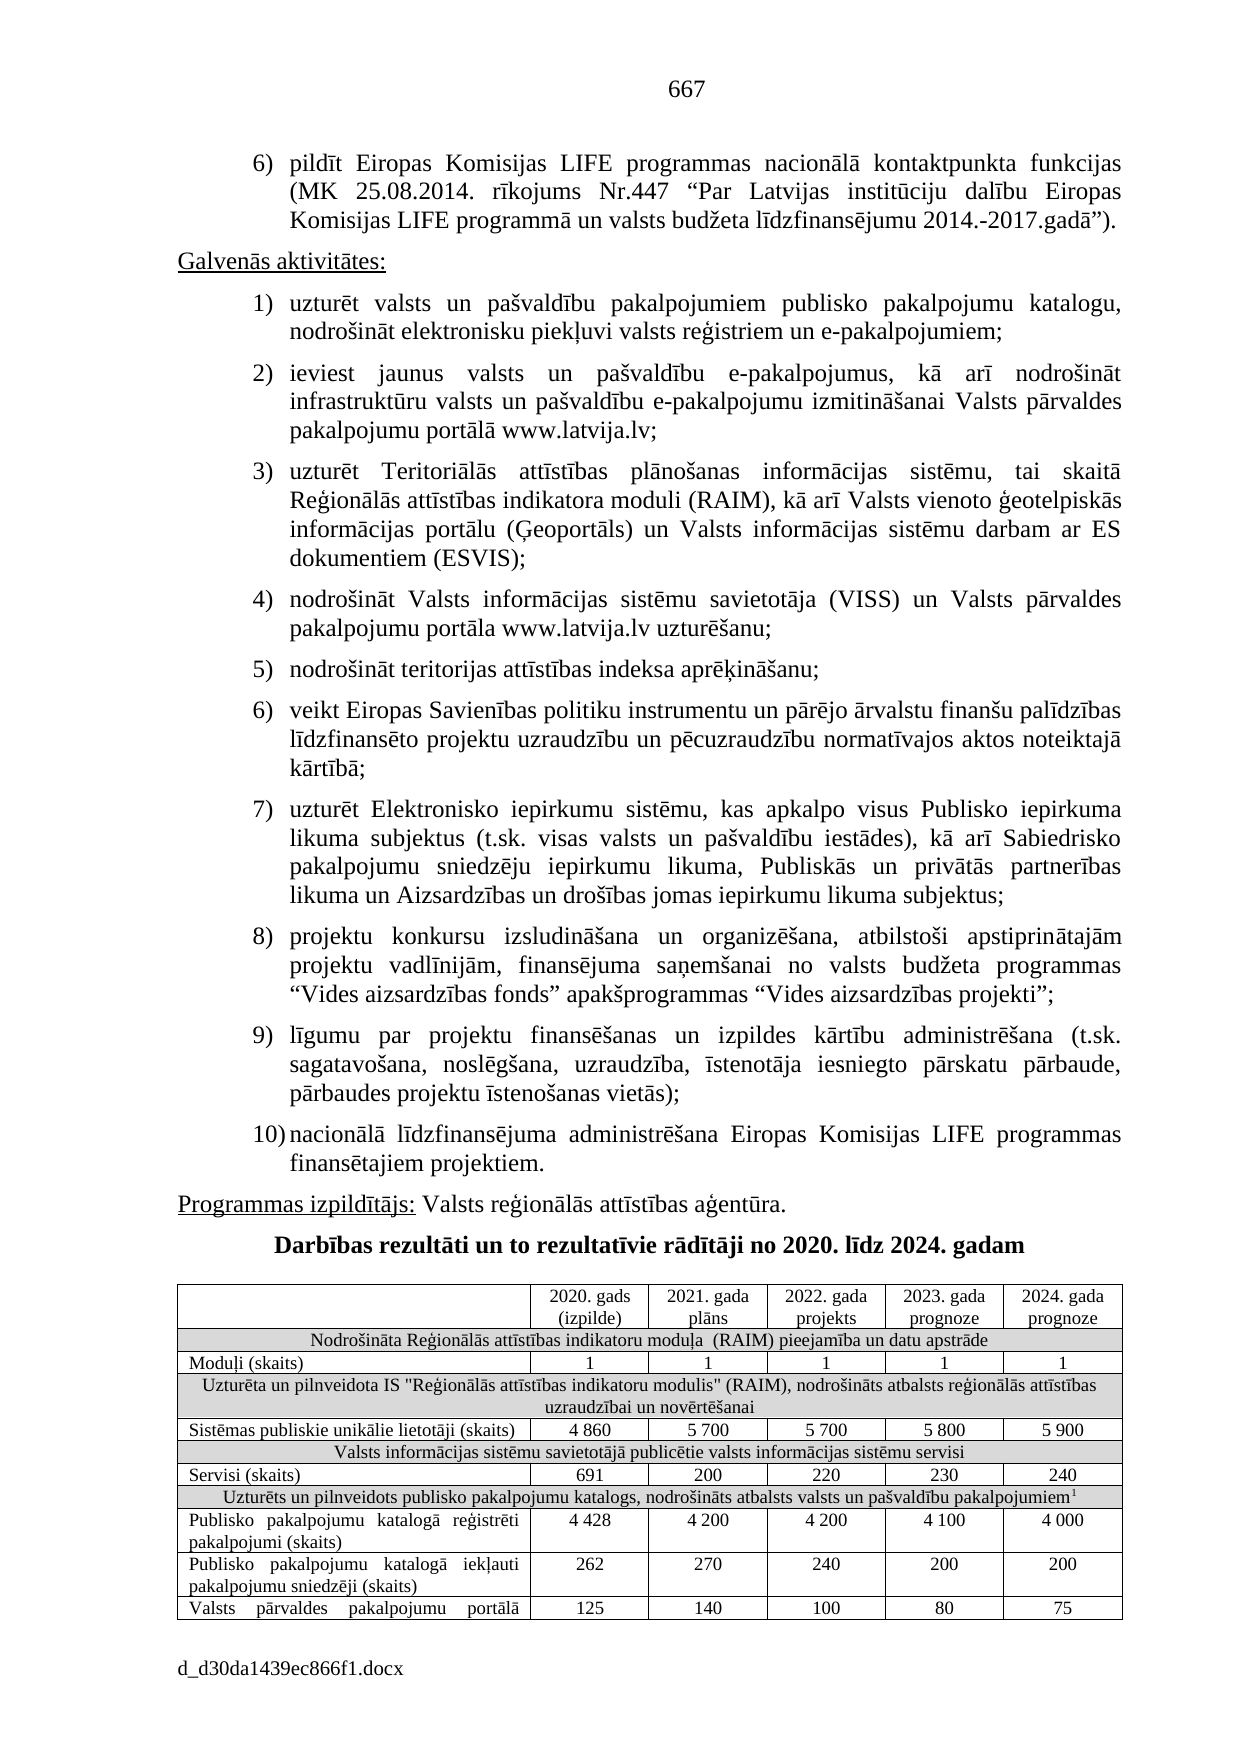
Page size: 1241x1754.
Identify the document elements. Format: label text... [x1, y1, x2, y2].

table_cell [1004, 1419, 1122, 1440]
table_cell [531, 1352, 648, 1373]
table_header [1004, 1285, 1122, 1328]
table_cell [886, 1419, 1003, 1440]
list uzturēt valsts un pašvaldību pakalpojumiem publisko pakalpojumu katalogu, nodrošināt elektronisku piekļuvi valsts reģistriem un e-pakalpojumiem; [252, 288, 1122, 345]
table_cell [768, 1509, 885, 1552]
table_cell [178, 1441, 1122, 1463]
list nacionālā līdzfinansējuma administrēšana Eiropas Komisijas LIFE programmas finansētajiem projektiem. [252, 1119, 1122, 1176]
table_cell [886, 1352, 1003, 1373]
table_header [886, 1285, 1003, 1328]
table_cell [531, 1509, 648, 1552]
list nodrošināt Valsts informācijas sistēmu savietotāja (VISS) un Valsts pārvaldes pakalpojumu portāla www.latvija.lv uzturēšanu; [252, 584, 1122, 641]
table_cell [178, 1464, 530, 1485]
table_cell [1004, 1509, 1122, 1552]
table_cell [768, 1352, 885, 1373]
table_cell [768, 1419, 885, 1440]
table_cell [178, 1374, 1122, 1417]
list ieviest jaunus valsts un pašvaldību e-pakalpojumus, kā arī nodrošināt infrastruktūru valsts un pašvaldību e-pakalpojumu izmitināšanai Valsts pārvaldes pakalpojumu portālā www.latvija.lv; [252, 358, 1122, 444]
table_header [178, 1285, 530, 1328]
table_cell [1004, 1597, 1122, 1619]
list nodrošināt teritorijas attīstības indeksa aprēķināšanu; [252, 654, 1122, 683]
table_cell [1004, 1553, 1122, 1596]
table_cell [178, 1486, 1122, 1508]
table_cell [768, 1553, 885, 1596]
text Programmas izpildītājs: Valsts reģionālās attīstības aģentūra. [177, 1189, 1122, 1218]
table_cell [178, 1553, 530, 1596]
list uzturēt Elektronisko iepirkumu sistēmu, kas apkalpo visus Publisko iepirkuma likuma subjektus (t.sk. visas valsts un pašvaldību iestādes), kā arī Sabiedrisko pakalpojumu sniedzēju iepirkumu likuma, Publiskās un privātās partnerības likuma un Aizsardzības un drošības jomas iepirkumu likuma subjektus; [252, 794, 1122, 909]
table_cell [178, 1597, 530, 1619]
text Darbības rezultāti un to rezultatīvie rādītāji no 2020. līdz 2024. gadam [177, 1230, 1122, 1259]
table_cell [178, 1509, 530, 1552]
text Galvenās aktivitātes: [177, 246, 1122, 275]
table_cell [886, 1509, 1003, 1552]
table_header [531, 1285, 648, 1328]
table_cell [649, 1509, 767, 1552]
list līgumu par projektu finansēšanas un izpildes kārtību administrēšana (t.sk. sagatavošana, noslēgšana, uzraudzība, īstenotāja iesniegto pārskatu pārbaude, pārbaudes projektu īstenošanas vietās); [252, 1020, 1122, 1106]
list projektu konkursu izsludināšana un organizēšana, atbilstoši apstiprinātajām projektu vadlīnijām, finansējuma saņemšanai no valsts budžeta programmas “Vides aizsardzības fonds” apakšprogrammas “Vides aizsardzības projekti”; [252, 921, 1122, 1008]
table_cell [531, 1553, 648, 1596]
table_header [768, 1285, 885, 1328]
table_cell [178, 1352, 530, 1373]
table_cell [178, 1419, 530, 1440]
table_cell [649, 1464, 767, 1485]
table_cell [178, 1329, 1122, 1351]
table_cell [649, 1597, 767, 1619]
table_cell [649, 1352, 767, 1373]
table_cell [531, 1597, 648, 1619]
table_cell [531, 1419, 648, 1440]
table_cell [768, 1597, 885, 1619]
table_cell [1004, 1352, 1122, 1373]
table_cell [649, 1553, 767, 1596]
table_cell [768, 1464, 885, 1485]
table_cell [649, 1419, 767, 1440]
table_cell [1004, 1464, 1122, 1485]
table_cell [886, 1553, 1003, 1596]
list uzturēt Teritoriālās attīstības plānošanas informācijas sistēmu, tai skaitā Reģionālās attīstības indikatora moduli (RAIM), kā arī Valsts vienoto ģeotelpiskās informācijas portālu (Ģeoportāls) un Valsts informācijas sistēmu darbam ar ES dokumentiem (ESVIS); [252, 456, 1122, 571]
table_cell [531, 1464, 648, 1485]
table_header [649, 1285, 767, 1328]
list veikt Eiropas Savienības politiku instrumentu un pārējo ārvalstu finanšu palīdzības līdzfinansēto projektu uzraudzību un pēcuzraudzību normatīvajos aktos noteiktajā kārtībā; [252, 695, 1122, 781]
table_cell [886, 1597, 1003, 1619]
list pildīt Eiropas Komisijas LIFE programmas nacionālā kontaktpunkta funkcijas (MK 25.08.2014. rīkojums Nr.447 “Par Latvijas institūciju dalību Eiropas Komisijas LIFE programmā un valsts budžeta līdzfinansējumu 2014.-2017.gadā”). [252, 148, 1122, 234]
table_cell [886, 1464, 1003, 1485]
